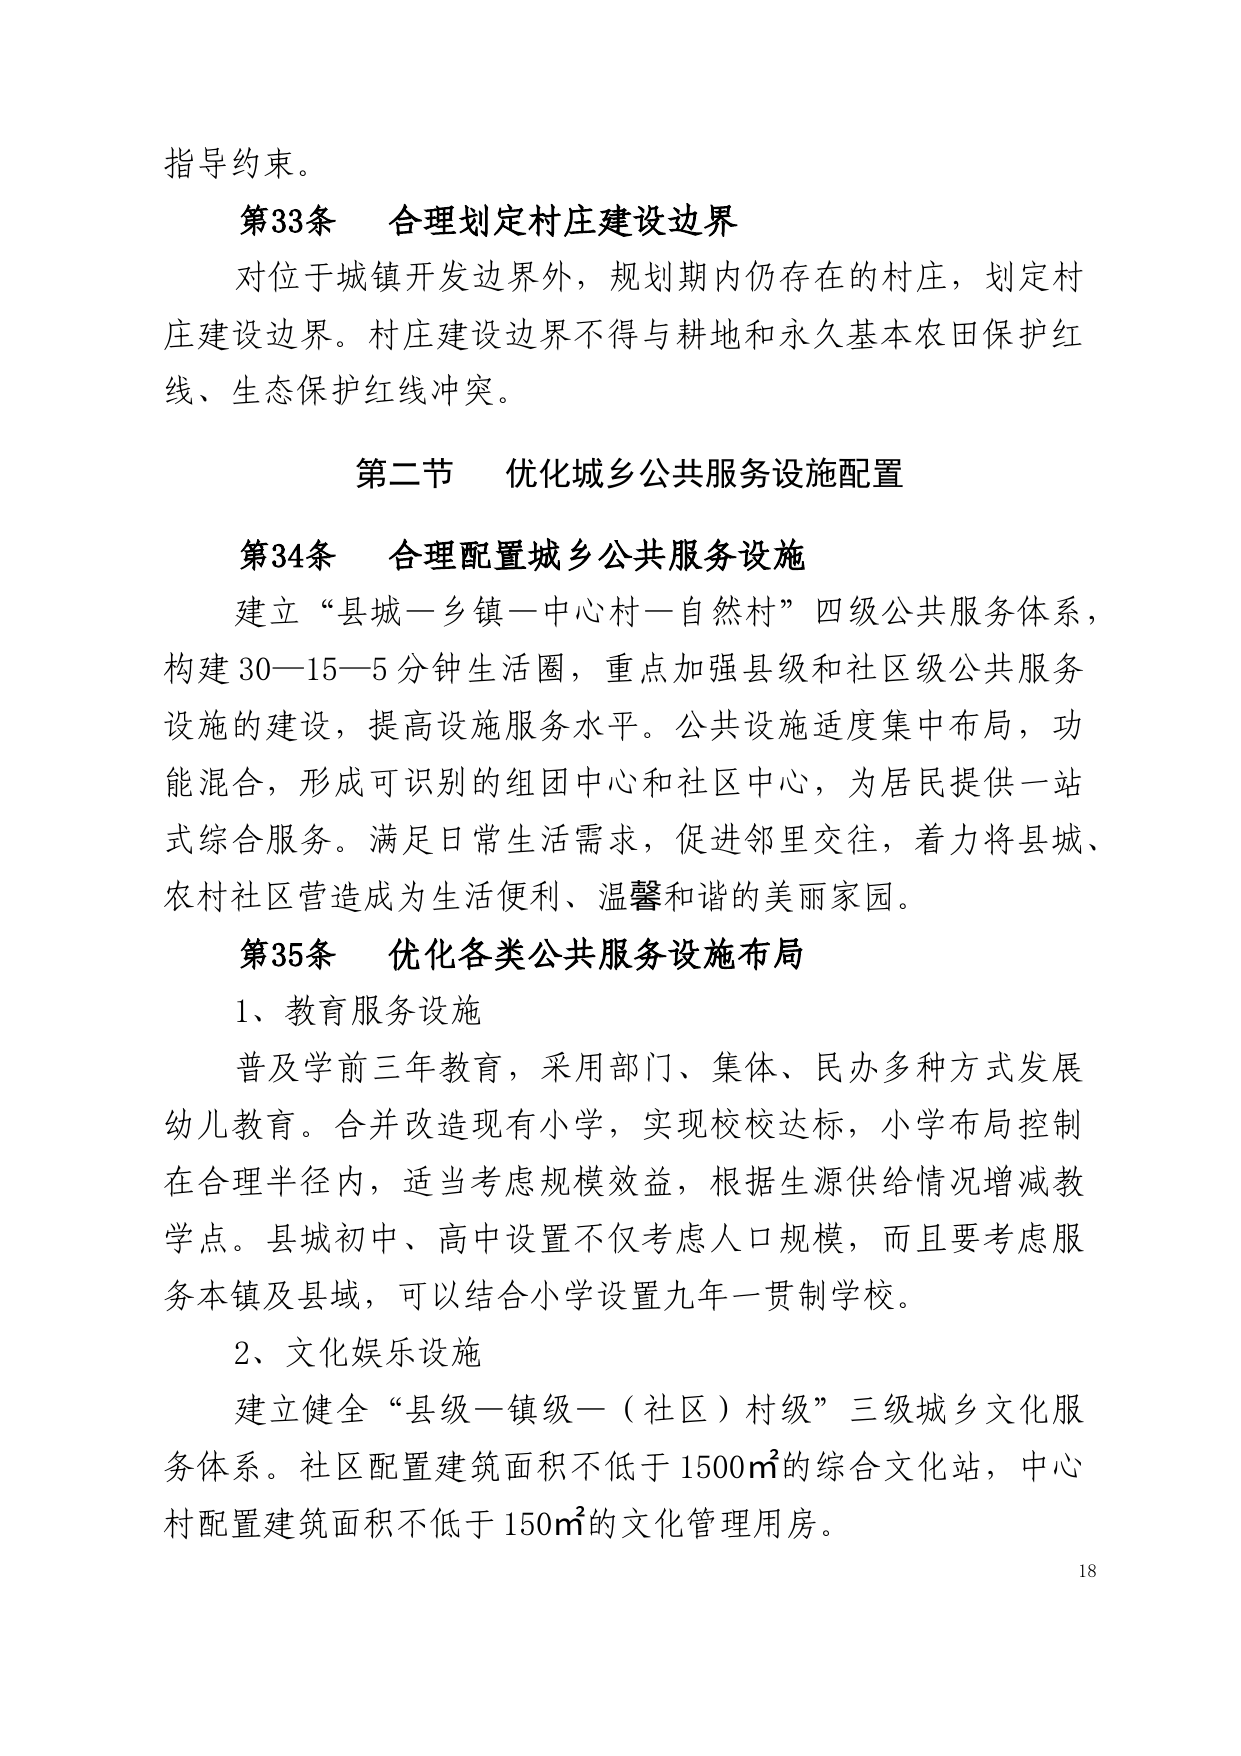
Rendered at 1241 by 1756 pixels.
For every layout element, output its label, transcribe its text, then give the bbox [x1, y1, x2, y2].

text 合理划定村庄建设边界 [162, 199, 1085, 237]
text 普及学前三年教育，采用部门、集体、民办多种方式发展幼儿教育。合并改造现有小学，实现校校达标，小学布局控制在合理半径内，适当考虑规模效益，根据生源供给情况增减教学点。县城初中、高中设置不仅考虑人口规模，而且要考虑服务本镇及县域，可以结合小学设置九年一贯制学校。 [162, 1046, 1085, 1312]
text 建立“县城—乡镇—中心村—自然村”四级公共服务体系，构建30—15—5分钟生活圈，重点加强县级和社区级公共服务设施的建设，提高设施服务水平。公共设施适度集中布局，功能混合，形成可识别的组团中心和社区中心，为居民提供一站式综合服务。满足日常生活需求，促进邻里交往，着力将县城、农村社区营造成为生活便利、温馨和谐的美丽家园。 [162, 591, 1085, 913]
text 建立健全“县级—镇级—（社区）村级”三级城乡文化服务体系。社区配置建筑面积不低于1500㎡的综合文化站，中心村配置建筑面积不低于150㎡的文化管理用房。 [162, 1388, 1085, 1540]
subtitle 优化城乡公共服务设施配置 [162, 452, 1096, 489]
text 合理配置城乡公共服务设施 [162, 533, 1085, 572]
text 2、文化娱乐设施 [162, 1331, 1085, 1369]
text 优化各类公共服务设施布局 [162, 932, 1085, 970]
text 1、教育服务设施 [162, 989, 1085, 1027]
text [162, 142, 1085, 180]
text 对位于城镇开发边界外，规划期内仍存在的村庄，划定村庄建设边界。村庄建设边界不得与耕地和永久基本农田保护红线、生态保护红线冲突。 [162, 256, 1085, 408]
